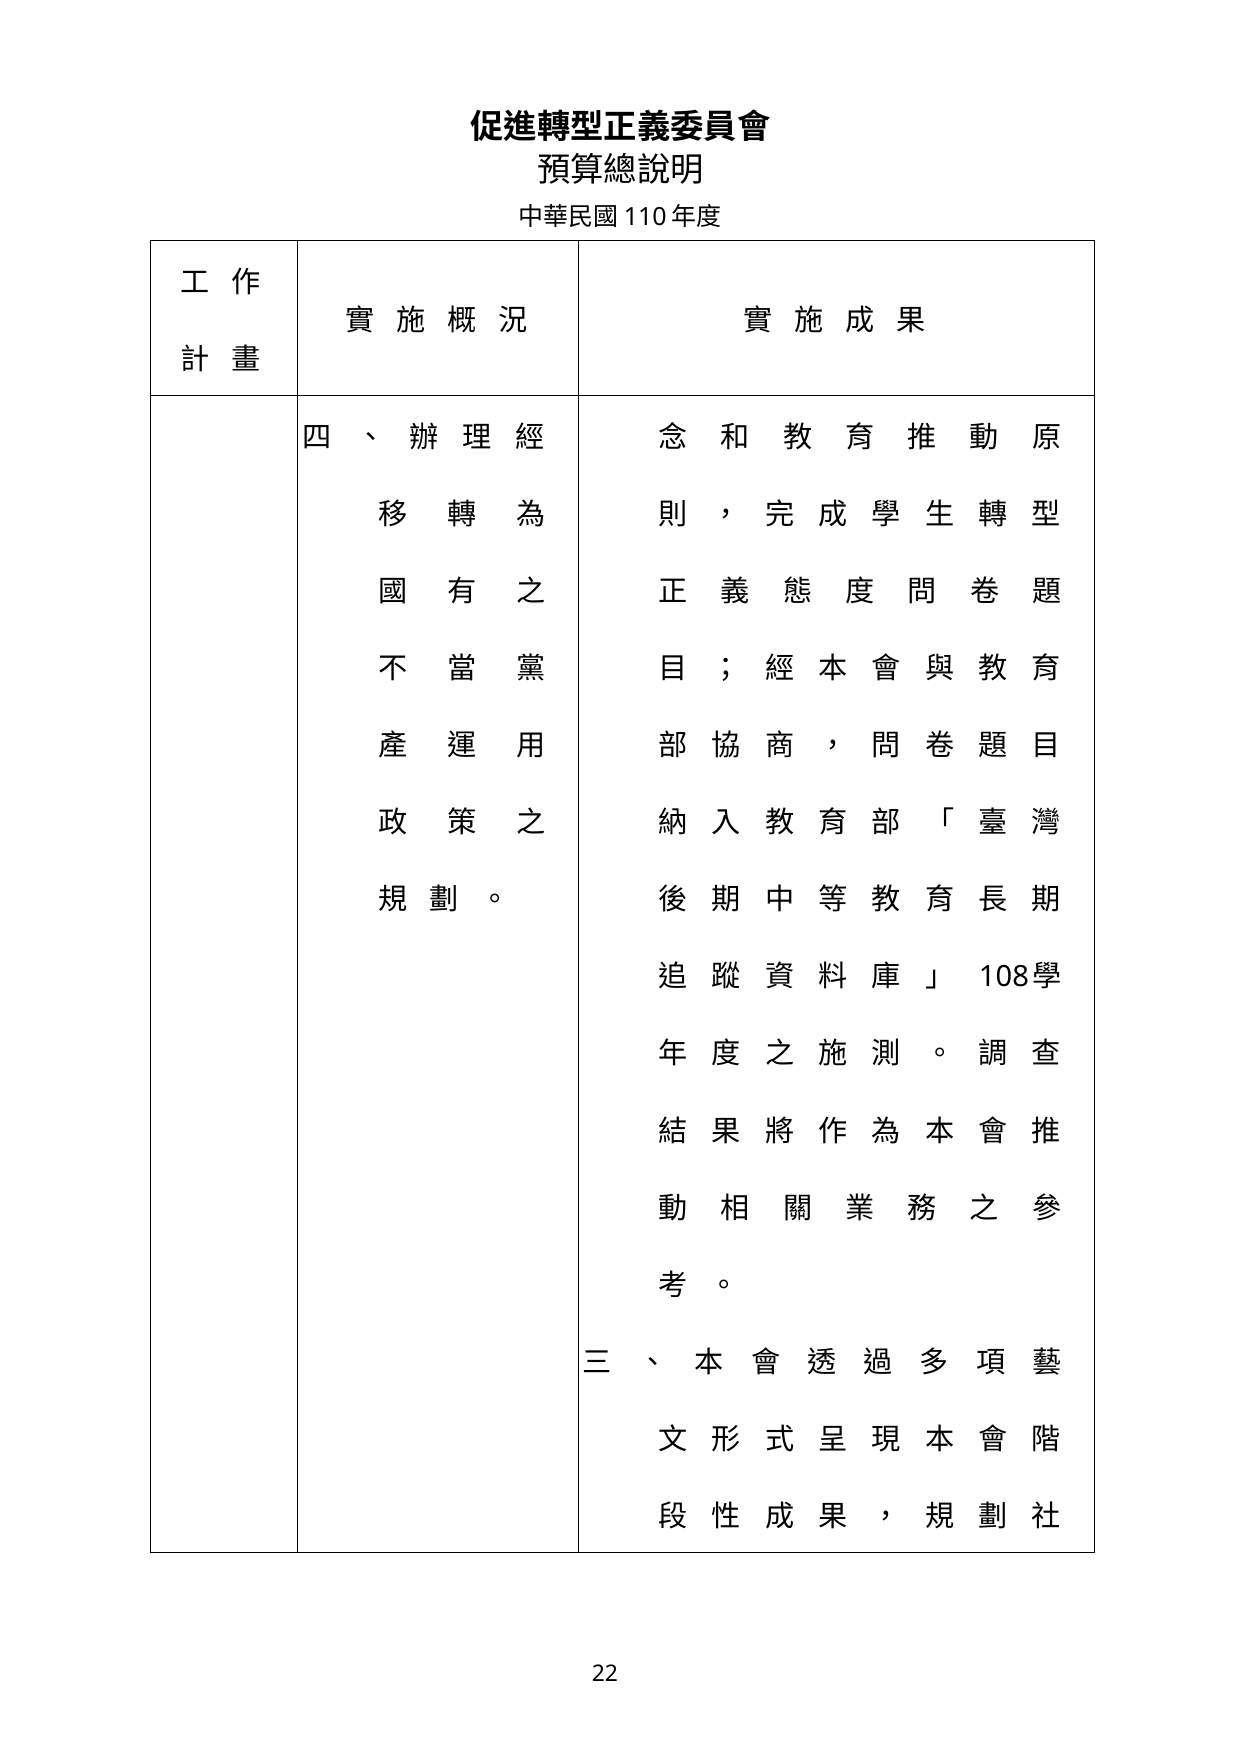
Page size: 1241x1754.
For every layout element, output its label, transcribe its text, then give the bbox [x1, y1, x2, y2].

table_header 實施概況 [298, 241, 578, 395]
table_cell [579, 396, 1094, 1552]
table_header 實施成果 [579, 241, 1094, 395]
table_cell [298, 396, 578, 1552]
table_header 工作計畫 [151, 241, 297, 395]
